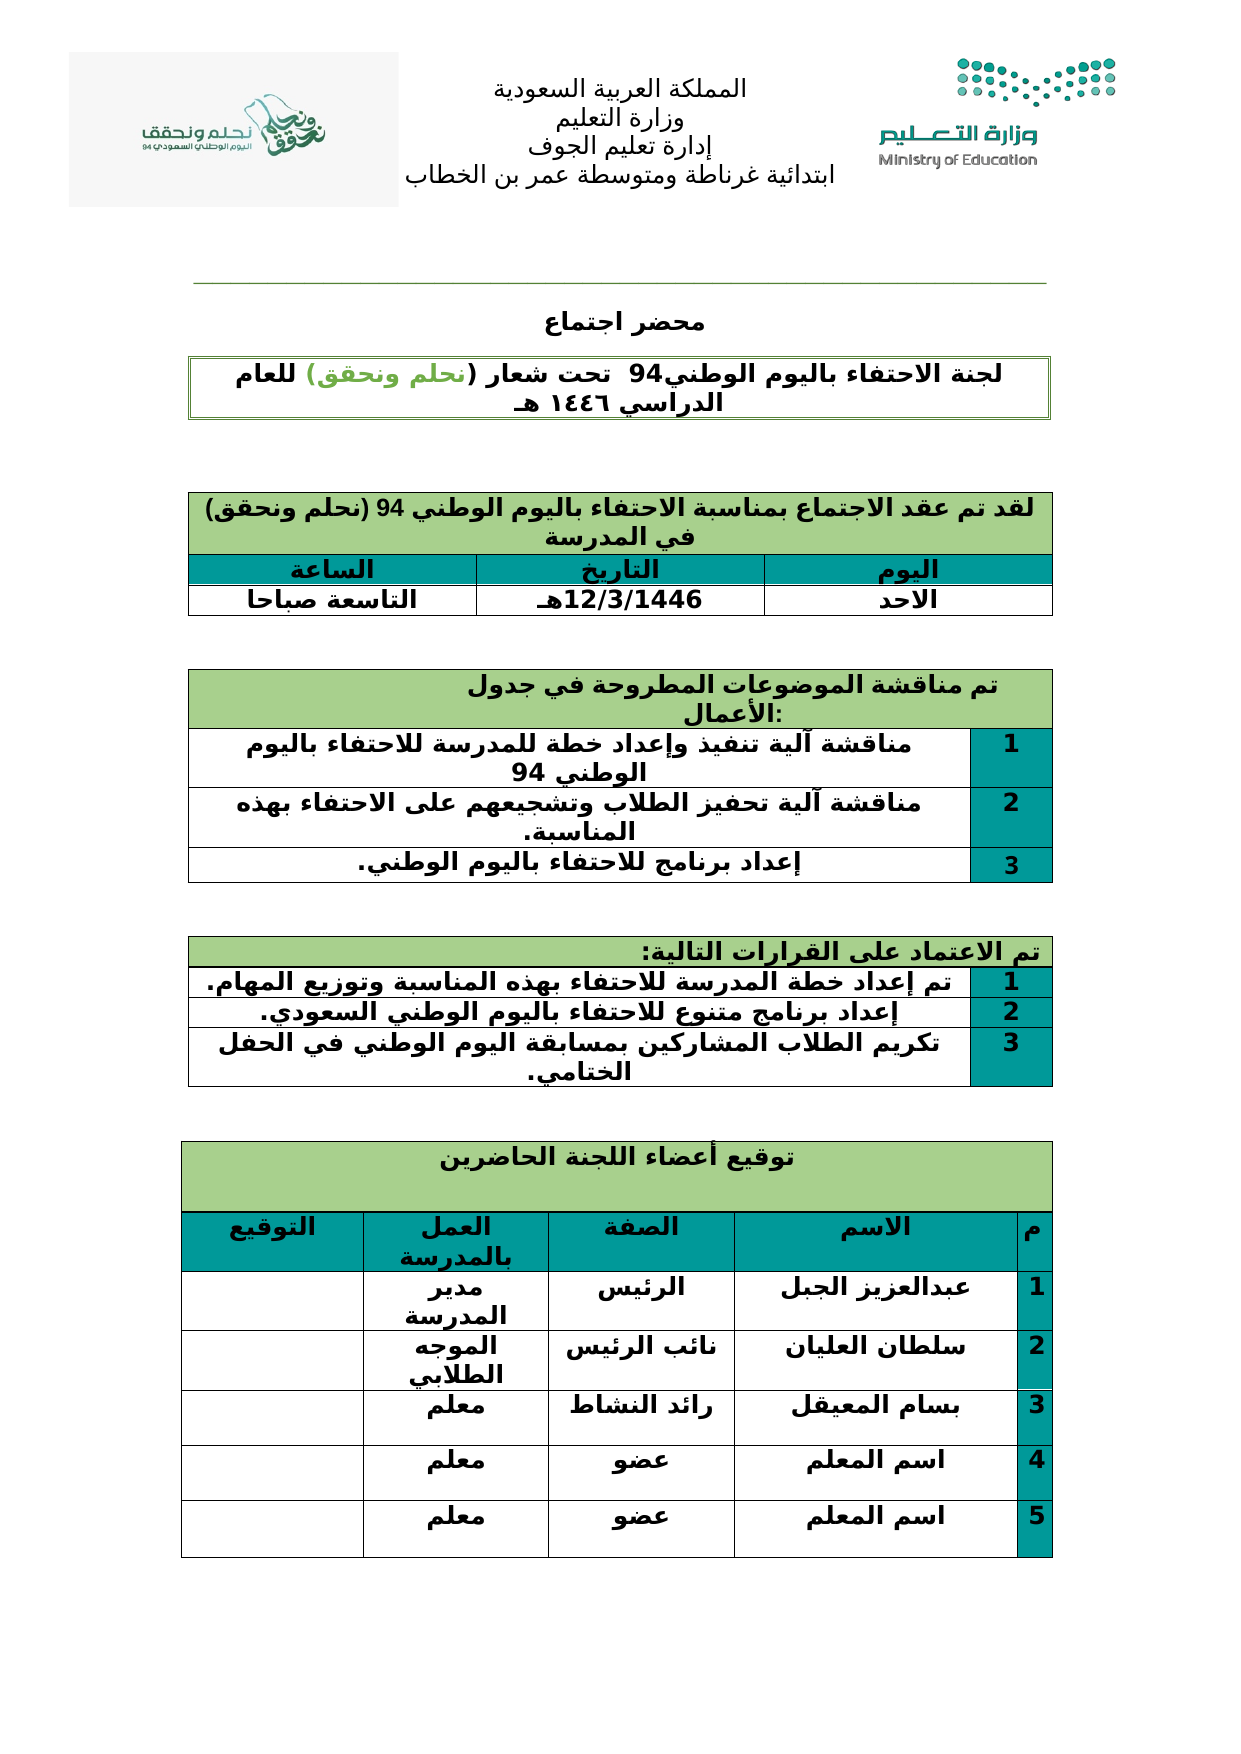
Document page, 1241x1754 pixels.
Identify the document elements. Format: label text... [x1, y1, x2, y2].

table_cell م [1018, 1213, 1052, 1271]
text ______________________________________________ [187, 249, 1053, 288]
table_cell مدير المدرسة [364, 1272, 548, 1330]
table_cell معلم [364, 1446, 548, 1500]
table_cell الرئيس [549, 1272, 734, 1330]
table_cell اسم المعلم [735, 1446, 1017, 1500]
table_header لقد تم عقد الاجتماع بمناسبة الاحتفاء باليوم الوطني 94 (نحلم ونحقق) في المدرسة [189, 493, 1052, 554]
table_cell 3 [971, 1028, 1052, 1086]
table_header تم الاعتماد على القرارات التالية: [189, 937, 1052, 966]
table_cell [182, 1446, 363, 1500]
text محضر اجتماع [187, 307, 1053, 337]
table_cell 1 [1018, 1272, 1052, 1330]
table_cell 2 [971, 998, 1052, 1027]
table_cell [182, 1391, 363, 1445]
table_cell 2 [1018, 1331, 1052, 1389]
table_cell 3 [971, 848, 1052, 882]
table_cell 3 [1018, 1391, 1052, 1445]
table_cell مناقشة آلية تنفيذ وإعداد خطة للمدرسة للاحتفاء باليوم الوطني 94 [189, 729, 970, 787]
table_cell الموجه الطلابي [364, 1331, 548, 1389]
table_cell إعداد برنامج متنوع للاحتفاء باليوم الوطني السعودي. [189, 998, 970, 1027]
table_cell 12/3/1446هـ [477, 586, 764, 615]
table_header لجنة الاحتفاء باليوم الوطني94 تحت شعار (نحلم ونحقق) للعام الدراسي ١٤٤٦ هـ [191, 359, 1048, 417]
table_cell [182, 1501, 363, 1557]
table_header تم مناقشة الموضوعات المطروحة في جدول الأعمال: [189, 670, 1052, 728]
table_cell رائد النشاط [549, 1391, 734, 1445]
table_cell نائب الرئيس [549, 1331, 734, 1389]
table_cell 2 [971, 788, 1052, 847]
table_cell التوقيع [182, 1213, 363, 1271]
table_cell اليوم [765, 555, 1052, 584]
table_cell الصفة [549, 1213, 734, 1271]
table_cell 1 [971, 968, 1052, 997]
table_cell الساعة [189, 555, 476, 584]
table_cell مناقشة آلية تحفيز الطلاب وتشجيعهم على الاحتفاء بهذه المناسبة. [189, 788, 970, 847]
table_cell العمل بالمدرسة [364, 1213, 548, 1271]
picture [870, 37, 1118, 189]
table_cell معلم [364, 1501, 548, 1557]
table_cell اسم المعلم [735, 1501, 1017, 1557]
table_cell [182, 1331, 363, 1389]
table_cell إعداد برنامج للاحتفاء باليوم الوطني. [189, 848, 970, 882]
table_cell التاسعة صباحا [189, 586, 476, 615]
table_cell تم إعداد خطة المدرسة للاحتفاء بهذه المناسبة وتوزيع المهام. [189, 968, 970, 997]
picture [68, 52, 399, 207]
table_cell عضو [549, 1446, 734, 1500]
table_cell [182, 1272, 363, 1330]
table_cell عضو [549, 1501, 734, 1557]
table_cell سلطان العليان [735, 1331, 1017, 1389]
table_header توقيع أعضاء اللجنة الحاضرين [182, 1142, 1052, 1211]
table_cell 1 [971, 729, 1052, 787]
table_cell تكريم الطلاب المشاركين بمسابقة اليوم الوطني في الحفل الختامي. [189, 1028, 970, 1086]
table_cell 5 [1018, 1501, 1052, 1557]
table_cell الاسم [735, 1213, 1017, 1271]
table_cell التاريخ [477, 555, 764, 584]
table_cell الاحد [765, 586, 1052, 615]
table_cell عبدالعزيز الجبل [735, 1272, 1017, 1330]
table_cell بسام المعيقل [735, 1391, 1017, 1445]
table_cell معلم [364, 1391, 548, 1445]
table_cell 4 [1018, 1446, 1052, 1500]
